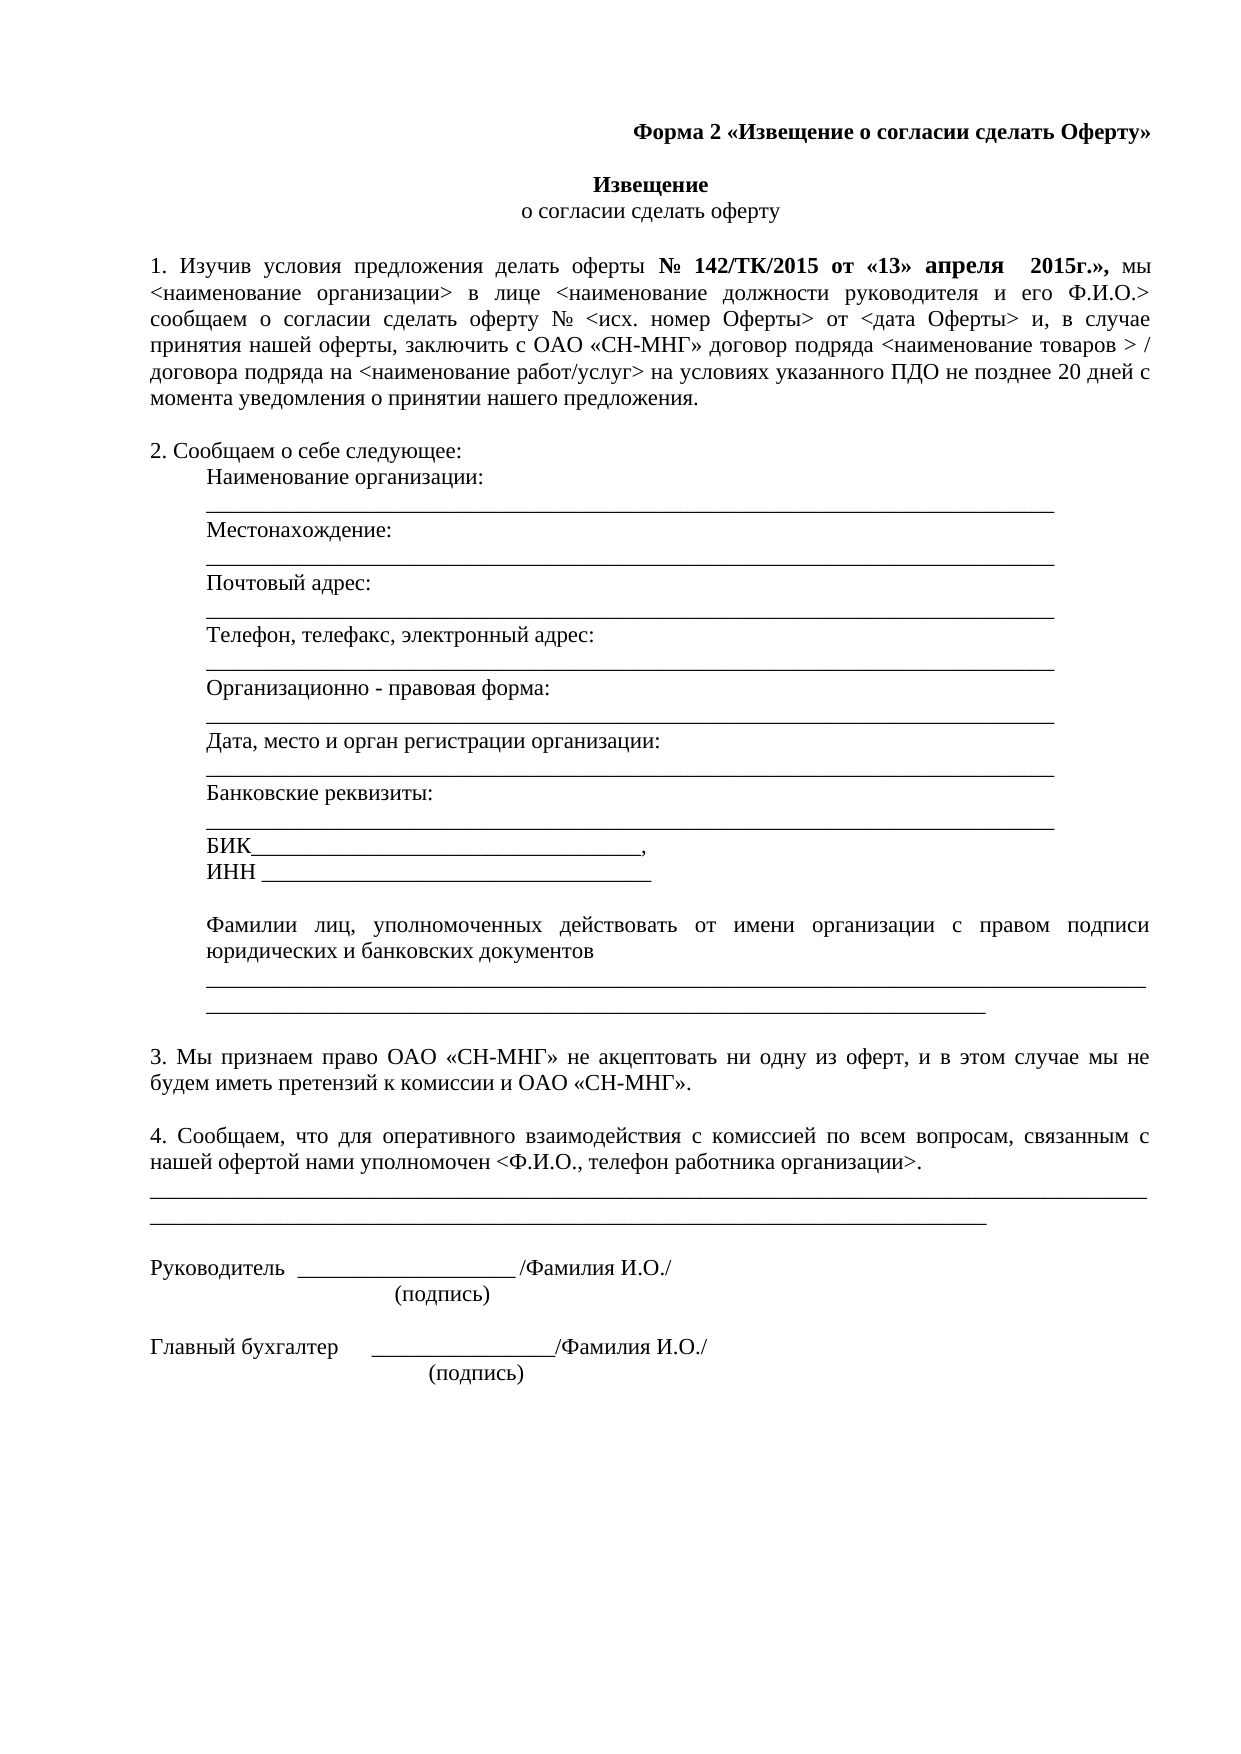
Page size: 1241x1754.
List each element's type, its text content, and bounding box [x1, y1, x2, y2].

text Телефон, телефакс, электронный адрес: __________________________________________________________________________ [206, 621, 1152, 674]
text о согласии сделать оферту [150, 197, 1152, 223]
text Местонахождение: __________________________________________________________________________ [206, 516, 1152, 568]
text 1. Изучив условия предложения делать оферты № 142/ТК/2015 от «13» апреля 2015г.», мы <наименование организации> в лице <наименование должности руководителя и его Ф.И.О.> сообщаем о согласии сделать оферту № <исх. номер Оферты> от <дата Оферты> и, в случае принятия нашей оферты, заключить с ОАО «СН-МНГ» договор подряда <наименование товаров > / договора подряда на <наименование работ/услуг> на условиях указанного ПДО не позднее 20 дней с момента уведомления о принятии нашего предложения. [150, 250, 1152, 410]
text Наименование организации: __________________________________________________________________________ [206, 463, 1152, 516]
text ______________________________________________________________________________________________________________________________________________________ [206, 964, 1152, 1017]
text Форма 2 «Извещение о согласии сделать Оферту» [150, 118, 1152, 144]
text Дата, место и орган регистрации организации: __________________________________________________________________________ [206, 727, 1152, 779]
text Банковские реквизиты: __________________________________________________________________________ [206, 779, 1152, 832]
text Руководитель ___________________ /Фамилия И.О./ [150, 1254, 1152, 1280]
text 3. Мы признаем право ОАО «СН-МНГ» не акцептовать ни одну из оферт, и в этом случае мы не будем иметь претензий к комиссии и ОАО «СН-МНГ». [150, 1043, 1152, 1096]
text 2. Сообщаем о себе следующее: [150, 437, 1152, 463]
text Главный бухгалтер ________________/Фамилия И.О./ [150, 1333, 1152, 1359]
text Почтовый адрес: __________________________________________________________________________ [206, 568, 1152, 621]
text Извещение [150, 171, 1152, 197]
text Организационно - правовая форма: __________________________________________________________________________ [206, 674, 1152, 727]
text (подпись) [297, 1359, 1152, 1386]
text (подпись) [150, 1280, 1152, 1306]
text ________________________________________________________________________________________________________________________________________________________________ [150, 1175, 1152, 1227]
text БИК__________________________________, [206, 832, 1152, 858]
text 4. Сообщаем, что для оперативного взаимодействия с комиссией по всем вопросам, связанным с нашей офертой нами уполномочен <Ф.И.О., телефон работника организации>. [150, 1122, 1152, 1175]
text Фамилии лиц, уполномоченных действовать от имени организации с правом подписи юридических и банковских документов [206, 911, 1152, 964]
text ИНН __________________________________ [206, 858, 1152, 885]
